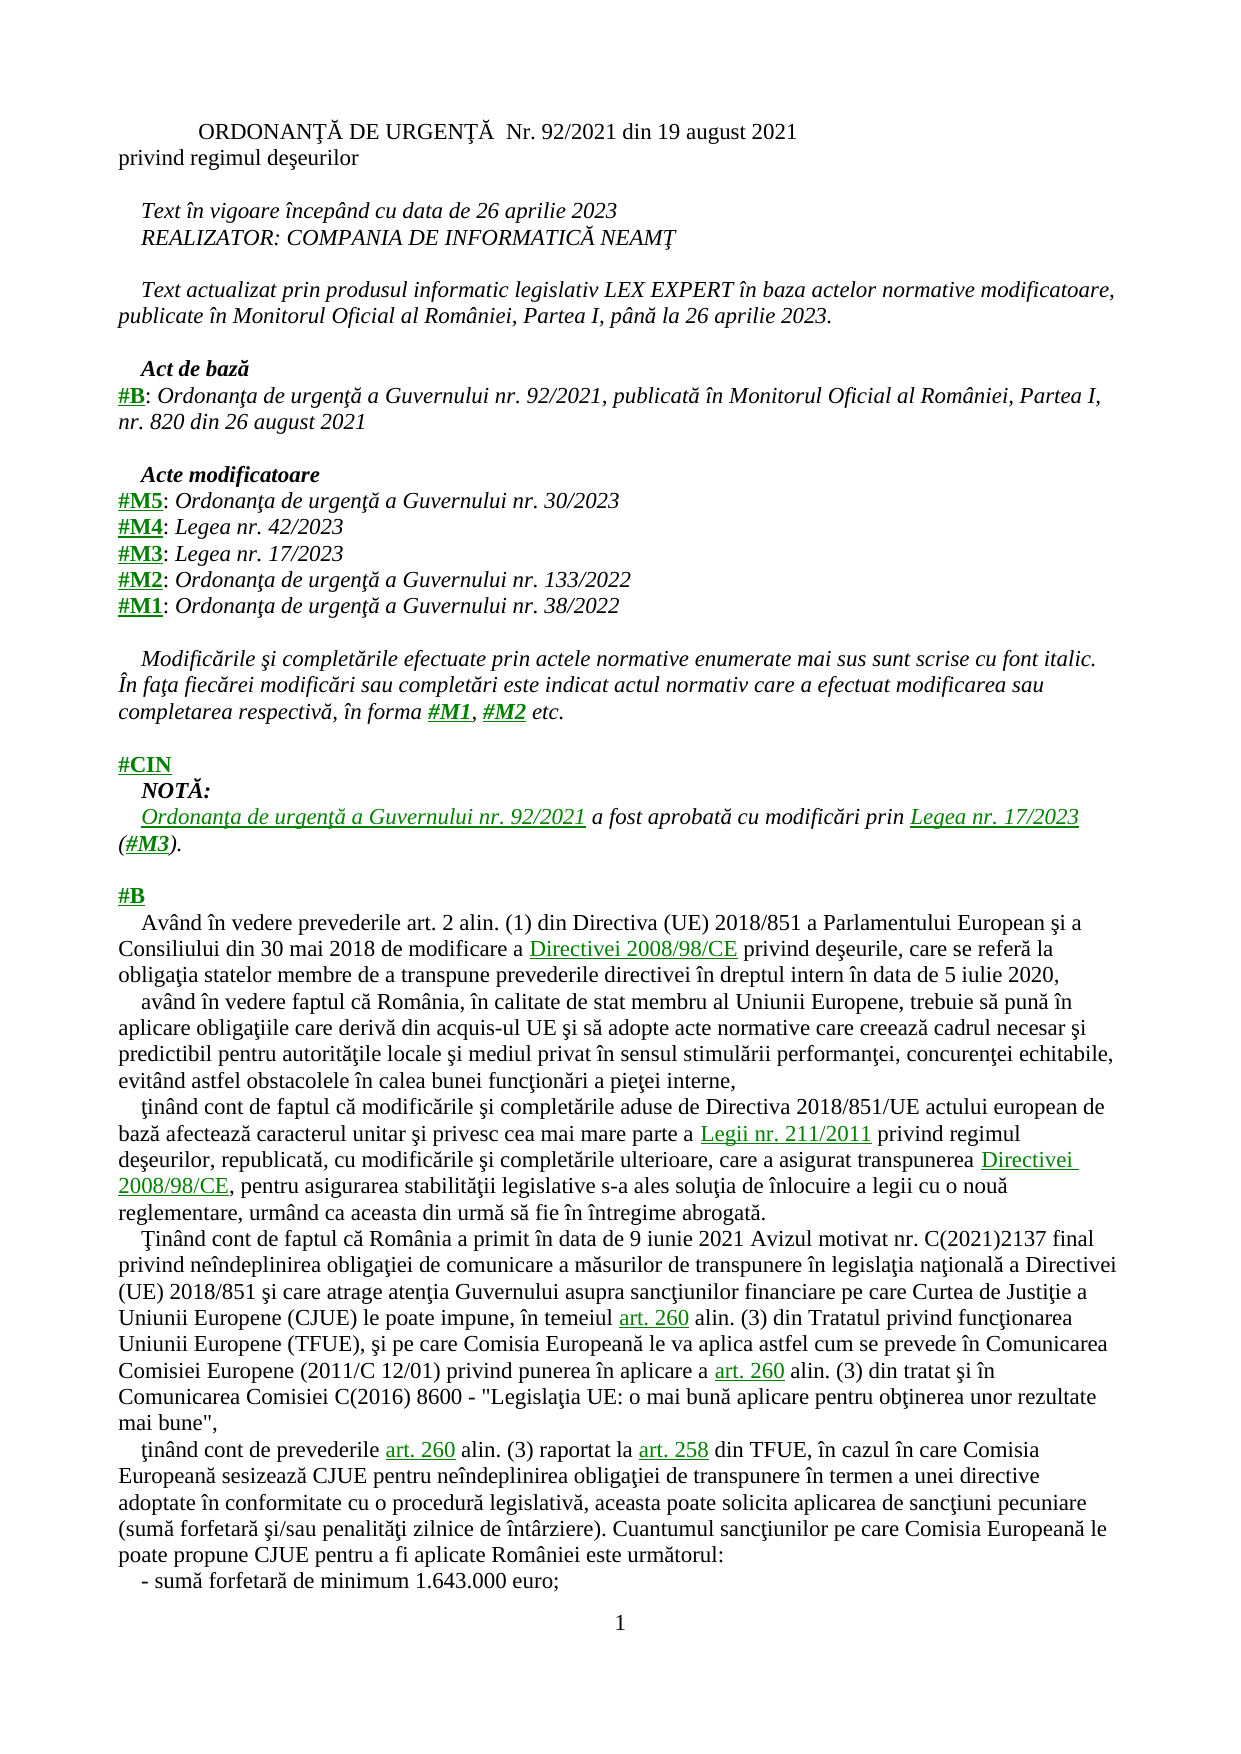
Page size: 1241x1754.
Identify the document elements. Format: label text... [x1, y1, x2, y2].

text ţinând cont de faptul că modificările şi completările aduse de Directiva 2018/851/UE actului european de bază afectează caracterul unitar şi privesc cea mai mare parte a Legii nr. 211/2011 privind regimul deşeurilor, republicată, cu modificările şi completările ulterioare, care a asigurat transpunerea Directivei 2008/98/CE, pentru asigurarea stabilităţii legislative s-a ales soluţia de înlocuire a legii cu o nouă reglementare, urmând ca aceasta din urmă să fie în întregime abrogată. [118, 1093, 1122, 1225]
text Act de bază [118, 355, 1122, 382]
text #B: Ordonanţa de urgenţă a Guvernului nr. 92/2021, publicată în Monitorul Oficial al României, Partea I, nr. 820 din 26 august 2021 [118, 382, 1122, 434]
text având în vedere faptul că România, în calitate de stat membru al Uniunii Europene, trebuie să pună în aplicare obligaţiile care derivă din acquis-ul UE şi să adopte acte normative care creează cadrul necesar şi predictibil pentru autorităţile locale şi mediul privat în sensul stimulării performanţei, concurenţei echitabile, evitând astfel obstacolele în calea bunei funcţionări a pieţei interne, [118, 988, 1122, 1093]
text #M5: Ordonanţa de urgenţă a Guvernului nr. 30/2023 [118, 487, 1122, 513]
text Având în vedere prevederile art. 2 alin. (1) din Directiva (UE) 2018/851 a Parlamentului European şi a Consiliului din 30 mai 2018 de modificare a Directivei 2008/98/CE privind deşeurile, care se referă la obligaţia statelor membre de a transpune prevederile directivei în dreptul intern în data de 5 iulie 2020, [118, 909, 1122, 988]
text privind regimul deşeurilor [118, 144, 1122, 171]
text #M4: Legea nr. 42/2023 [118, 513, 1122, 540]
text REALIZATOR: COMPANIA DE INFORMATICĂ NEAMŢ [118, 223, 1122, 250]
text - sumă forfetară de minimum 1.643.000 euro; [118, 1568, 1122, 1594]
text #CIN [118, 751, 1122, 777]
text Modificările şi completările efectuate prin actele normative enumerate mai sus sunt scrise cu font italic. În faţa fiecărei modificări sau completări este indicat actul normativ care a efectuat modificarea sau completarea respectivă, în forma #M1, #M2 etc. [118, 645, 1122, 724]
text NOTĂ: [118, 777, 1122, 803]
text #M2: Ordonanţa de urgenţă a Guvernului nr. 133/2022 [118, 566, 1122, 592]
text Ţinând cont de faptul că România a primit în data de 9 iunie 2021 Avizul motivat nr. C(2021)2137 final privind neîndeplinirea obligaţiei de comunicare a măsurilor de transpunere în legislaţia naţională a Directivei (UE) 2018/851 şi care atrage atenţia Guvernului asupra sancţiunilor financiare pe care Curtea de Justiţie a Uniunii Europene (CJUE) le poate impune, în temeiul art. 260 alin. (3) din Tratatul privind funcţionarea Uniunii Europene (TFUE), şi pe care Comisia Europeană le va aplica astfel cum se prevede în Comunicarea Comisiei Europene (2011/C 12/01) privind punerea în aplicare a art. 260 alin. (3) din tratat şi în Comunicarea Comisiei C(2016) 8600 - "Legislaţia UE: o mai bună aplicare pentru obţinerea unor rezultate mai bune", [118, 1225, 1122, 1436]
text #B [118, 882, 1122, 909]
text Acte modificatoare [118, 461, 1122, 487]
text Text în vigoare începând cu data de 26 aprilie 2023 [118, 197, 1122, 223]
text ţinând cont de prevederile art. 260 alin. (3) raportat la art. 258 din TFUE, în cazul în care Comisia Europeană sesizează CJUE pentru neîndeplinirea obligaţiei de transpunere în termen a unei directive adoptate în conformitate cu o procedură legislativă, aceasta poate solicita aplicarea de sancţiuni pecuniare (sumă forfetară şi/sau penalităţi zilnice de întârziere). Cuantumul sancţiunilor pe care Comisia Europeană le poate propune CJUE pentru a fi aplicate României este următorul: [118, 1436, 1122, 1568]
text Text actualizat prin produsul informatic legislativ LEX EXPERT în baza actelor normative modificatoare, publicate în Monitorul Oficial al României, Partea I, până la 26 aprilie 2023. [118, 276, 1122, 329]
text #M3: Legea nr. 17/2023 [118, 540, 1122, 566]
text #M1: Ordonanţa de urgenţă a Guvernului nr. 38/2022 [118, 592, 1122, 619]
text ORDONANŢĂ DE URGENŢĂ Nr. 92/2021 din 19 august 2021 [118, 118, 1122, 144]
text Ordonanţa de urgenţă a Guvernului nr. 92/2021 a fost aprobată cu modificări prin Legea nr. 17/2023 (#M3). [118, 803, 1122, 856]
